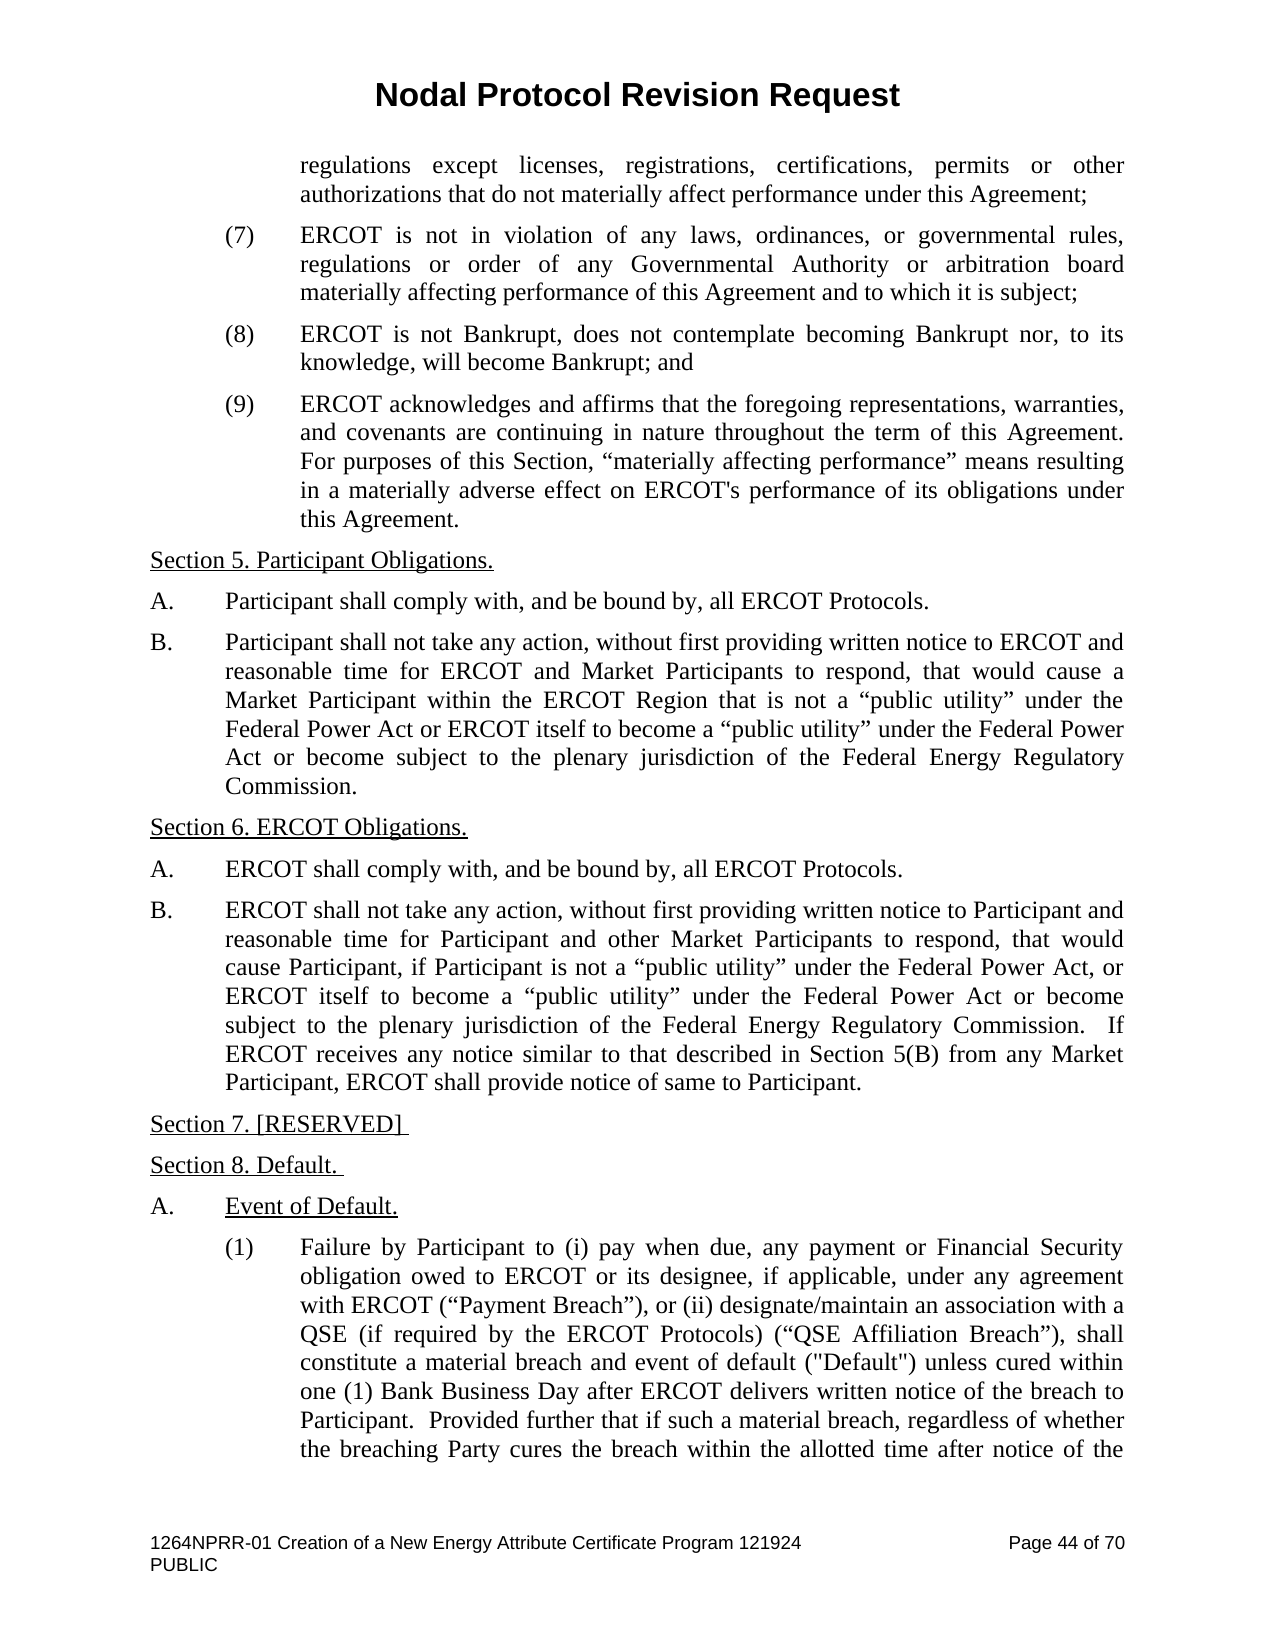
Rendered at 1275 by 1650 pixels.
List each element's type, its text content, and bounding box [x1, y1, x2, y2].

text (8) ERCOT is not Bankrupt, does not contemplate becoming Bankrupt nor, to its knowledge, will become Bankrupt; and [225, 319, 1125, 376]
text A. ERCOT shall comply with, and be bound by, all ERCOT Protocols. [150, 854, 1125, 882]
text Section 7. [RESERVED] [150, 1109, 1125, 1137]
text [225, 150, 1125, 207]
text Section 5. Participant Obligations. [150, 545, 1125, 574]
text Section 6. ERCOT Obligations. [150, 812, 1125, 841]
text A. Participant shall comply with, and be bound by, all ERCOT Protocols. [150, 586, 1125, 615]
text (7) ERCOT is not in violation of any laws, ordinances, or governmental rules, regulations or order of any Governmental Authority or arbitration board materially affecting performance of this Agreement and to which it is subject; [225, 220, 1125, 306]
text Section 8. Default. [150, 1150, 1125, 1179]
text B. Participant shall not take any action, without first providing written notice to ERCOT and reasonable time for ERCOT and Market Participants to respond, that would cause a Market Participant within the ERCOT Region that is not a “public utility” under the Federal Power Act or ERCOT itself to become a “public utility” under the Federal Power Act or become subject to the plenary jurisdiction of the Federal Energy Regulatory Commission. [150, 627, 1125, 800]
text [225, 1232, 1125, 1462]
text (9) ERCOT acknowledges and affirms that the foregoing representations, warranties, and covenants are continuing in nature throughout the term of this Agreement. For purposes of this Section, “materially affecting performance” means resulting in a materially adverse effect on ERCOT's performance of its obligations under this Agreement. [225, 389, 1125, 532]
text B. ERCOT shall not take any action, without first providing written notice to Participant and reasonable time for Participant and other Market Participants to respond, that would cause Participant, if Participant is not a “public utility” under the Federal Power Act, or ERCOT itself to become a “public utility” under the Federal Power Act or become subject to the plenary jurisdiction of the Federal Energy Regulatory Commission. If ERCOT receives any notice similar to that described in Section 5(B) from any Market Participant, ERCOT shall provide notice of same to Participant. [150, 895, 1125, 1096]
text A. Event of Default. [150, 1191, 1125, 1220]
